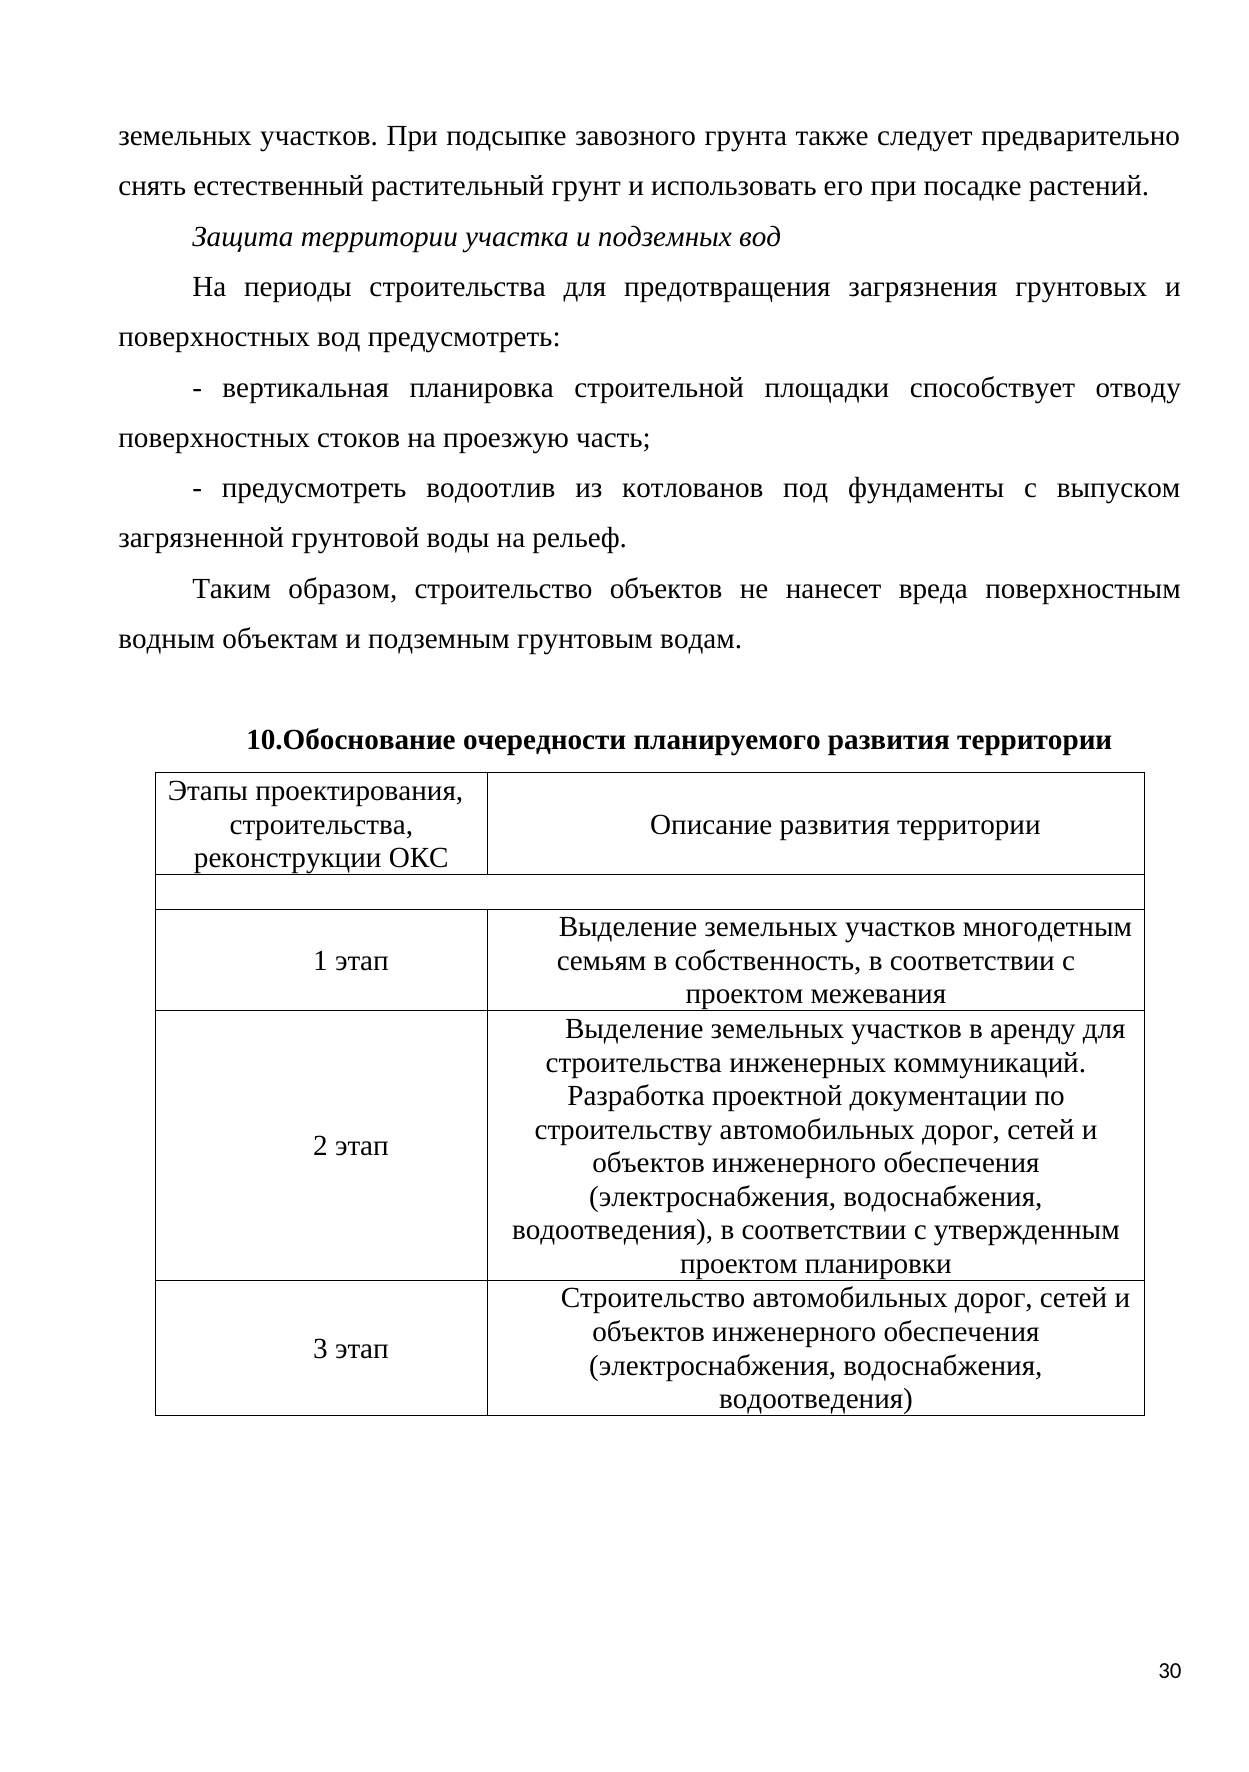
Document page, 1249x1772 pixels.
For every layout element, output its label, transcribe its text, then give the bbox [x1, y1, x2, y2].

text На периоды строительства для предотвращения загрязнения грунтовых и поверхностных вод предусмотреть: [118, 269, 1181, 353]
table_cell [156, 875, 1144, 908]
text 10.Обоснование очередности планируемого развития территории [118, 722, 1181, 755]
text - вертикальная планировка строительной площадки способствует отводу поверхностных стоков на проезжую часть; [118, 370, 1181, 453]
table_cell 1 этап [156, 910, 487, 1010]
table_cell Выделение земельных участков многодетным семьям в собственность, в соответствии с проектом межевания [488, 910, 1144, 1010]
table_cell Выделение земельных участков в аренду для строительства инженерных коммуникаций. Разработка проектной документации по строительству автомобильных дорог, сетей и объектов инженерного обеспечения (электроснабжения, водоснабжения, водоотведения), в соответствии с утвержденным проектом планировки [488, 1011, 1144, 1279]
text Таким образом, строительство объектов не нанесет вреда поверхностным водным объектам и подземным грунтовым водам. [118, 571, 1181, 655]
table_cell 2 этап [156, 1011, 487, 1279]
text - предусмотреть водоотлив из котлованов под фундаменты с выпуском загрязненной грунтовой воды на рельеф. [118, 470, 1181, 554]
table_cell Строительство автомобильных дорог, сетей и объектов инженерного обеспечения (электроснабжения, водоснабжения, водоотведения) [488, 1281, 1144, 1415]
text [118, 118, 1181, 202]
text Защита территории участка и подземных вод [118, 219, 1181, 252]
table_header Описание развития территории [488, 773, 1144, 874]
table_header Этапы проектирования, строительства, реконструкции ОКС [156, 773, 487, 874]
table_cell 3 этап [156, 1281, 487, 1415]
